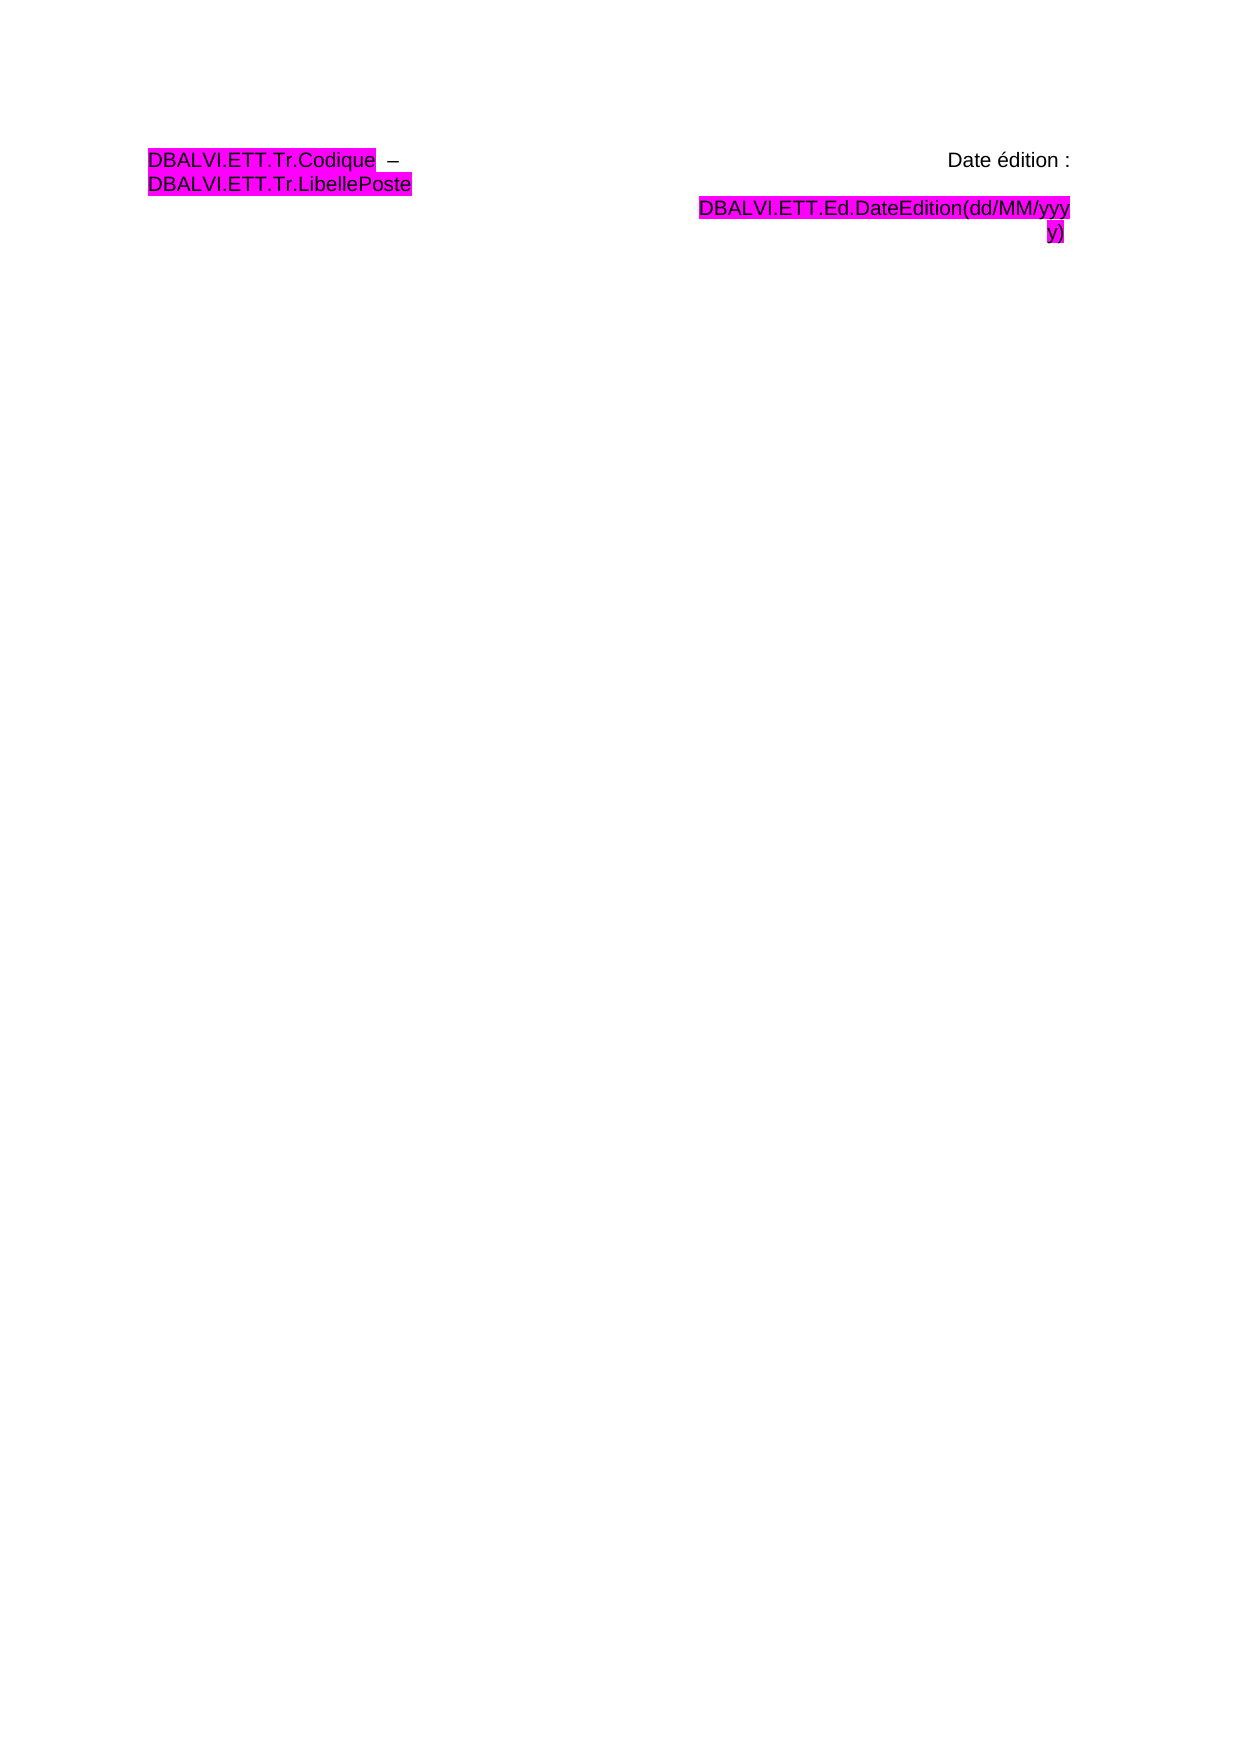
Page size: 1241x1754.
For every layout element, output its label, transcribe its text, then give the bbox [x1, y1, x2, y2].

table_header DBALVI.ETT.Tr.Codique – DBALVI.ETT.Tr.LibellePoste [136, 148, 679, 243]
table_header Date édition : DBALVI.ETT.Ed.DateEdition(dd/MM/yyyy) [679, 148, 1081, 243]
